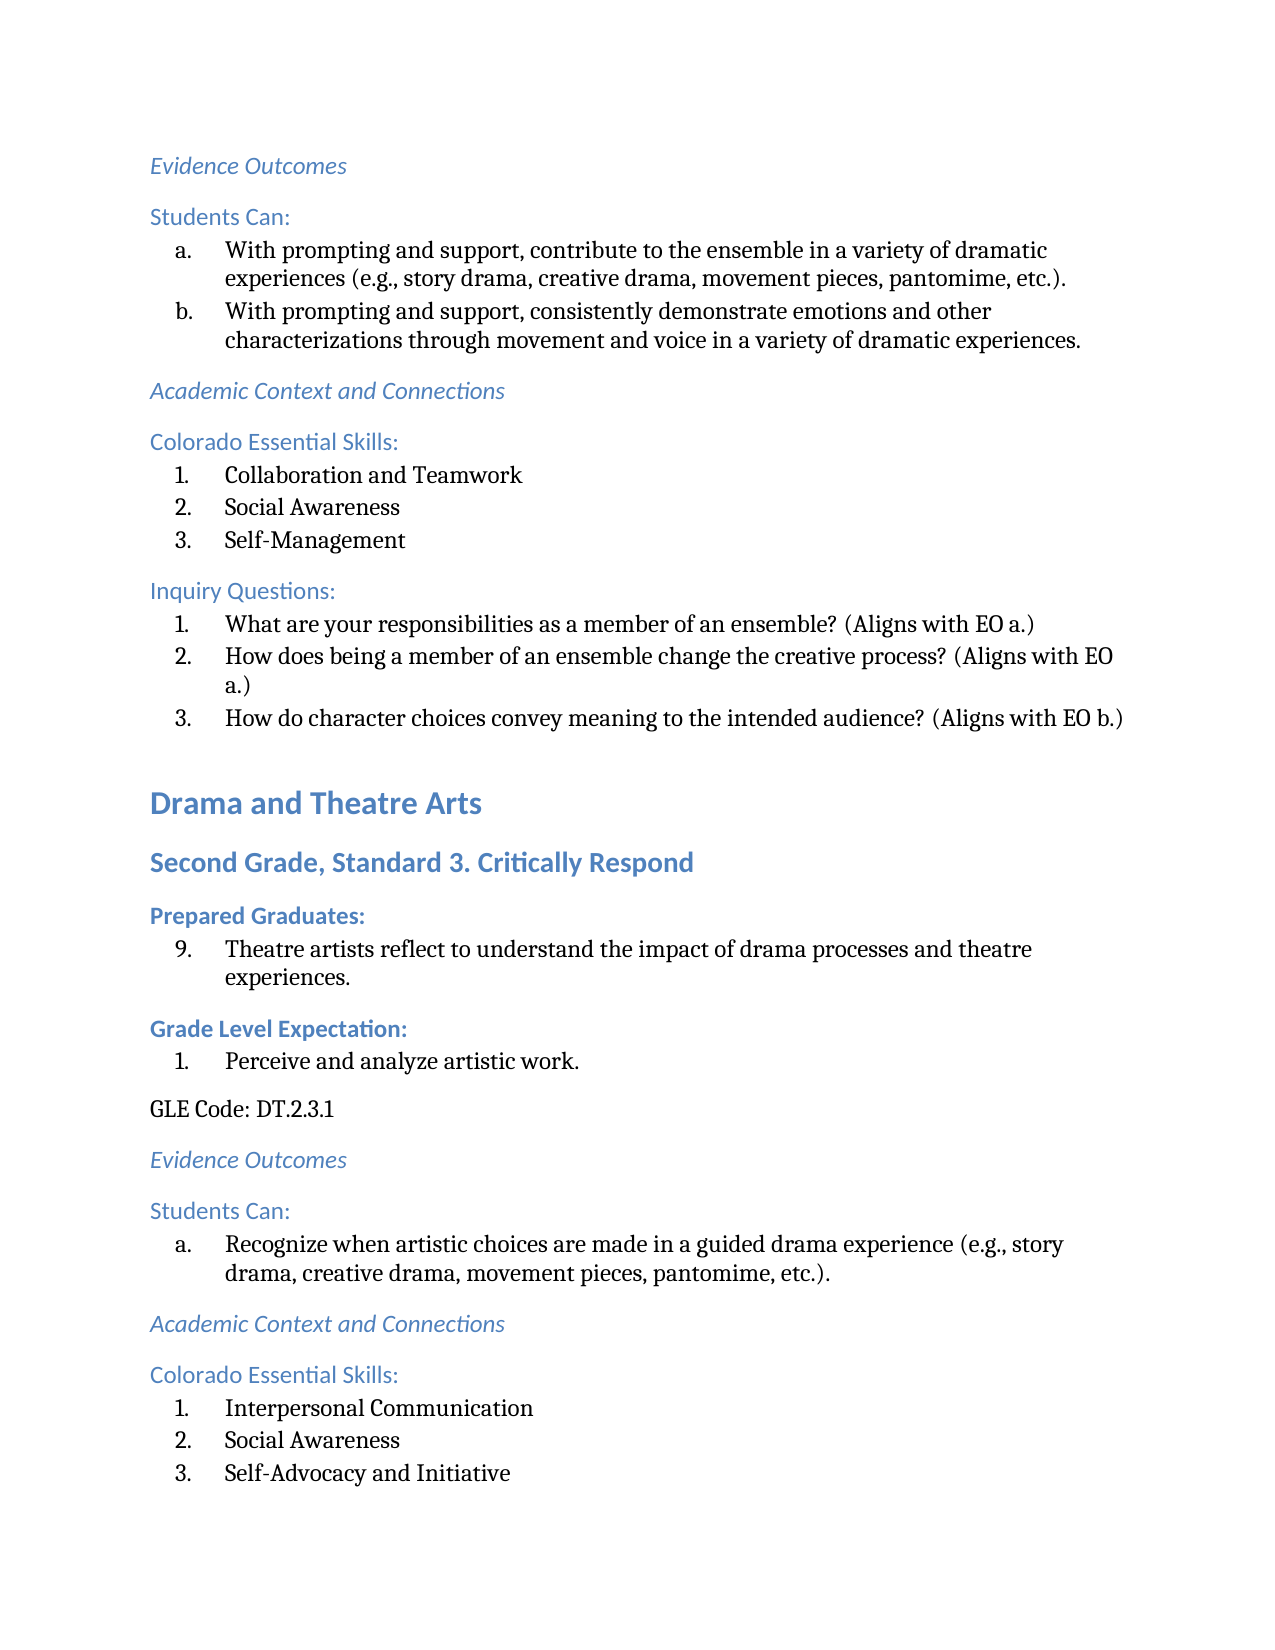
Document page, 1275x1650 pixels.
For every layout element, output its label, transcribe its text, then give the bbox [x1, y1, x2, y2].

subtitle Grade Level Expectation: [150, 1013, 1125, 1043]
subtitle Drama and Theatre Arts [150, 782, 1125, 823]
subtitle Students Can: [150, 1196, 1125, 1226]
list Collaboration and Teamwork [175, 461, 1125, 489]
list Self-Management [175, 526, 1125, 554]
list Recognize when artistic choices are made in a guided drama experience (e.g., story drama, creative drama, movement pieces, pantomime, etc.). [175, 1230, 1125, 1287]
text GLE Code: DT.2.3.1 [150, 1094, 1125, 1123]
subtitle Evidence Outcomes [150, 150, 1125, 181]
subtitle Academic Context and Connections [150, 1308, 1125, 1339]
list Social Awareness [175, 493, 1125, 522]
list Interpersonal Communication [175, 1394, 1125, 1422]
list With prompting and support, contribute to the ensemble in a variety of dramatic experiences (e.g., story drama, creative drama, movement pieces, pantomime, etc.). [175, 236, 1125, 293]
subtitle Academic Context and Connections [150, 375, 1125, 406]
list What are your responsibilities as a member of an ensemble? (Aligns with EO a.) [175, 610, 1125, 638]
list How do character choices convey meaning to the intended audience? (Aligns with EO b.) [175, 703, 1125, 732]
subtitle Students Can: [150, 201, 1125, 232]
list Perceive and analyze artistic work. [175, 1047, 1125, 1076]
list Social Awareness [175, 1426, 1125, 1455]
subtitle Second Grade, Standard 3. Critically Respond [150, 844, 1125, 879]
list Theatre artists reflect to understand the impact of drama processes and theatre experiences. [175, 934, 1125, 992]
subtitle Evidence Outcomes [150, 1144, 1125, 1175]
subtitle Prepared Graduates: [150, 900, 1125, 931]
list Self-Advocacy and Initiative [175, 1459, 1125, 1487]
list With prompting and support, consistently demonstrate emotions and other characterizations through movement and voice in a variety of dramatic experiences. [175, 297, 1125, 354]
subtitle Colorado Essential Skills: [150, 1359, 1125, 1390]
subtitle Colorado Essential Skills: [150, 427, 1125, 457]
subtitle Inquiry Questions: [150, 575, 1125, 606]
list How does being a member of an ensemble change the creative process? (Aligns with EO a.) [175, 642, 1125, 700]
